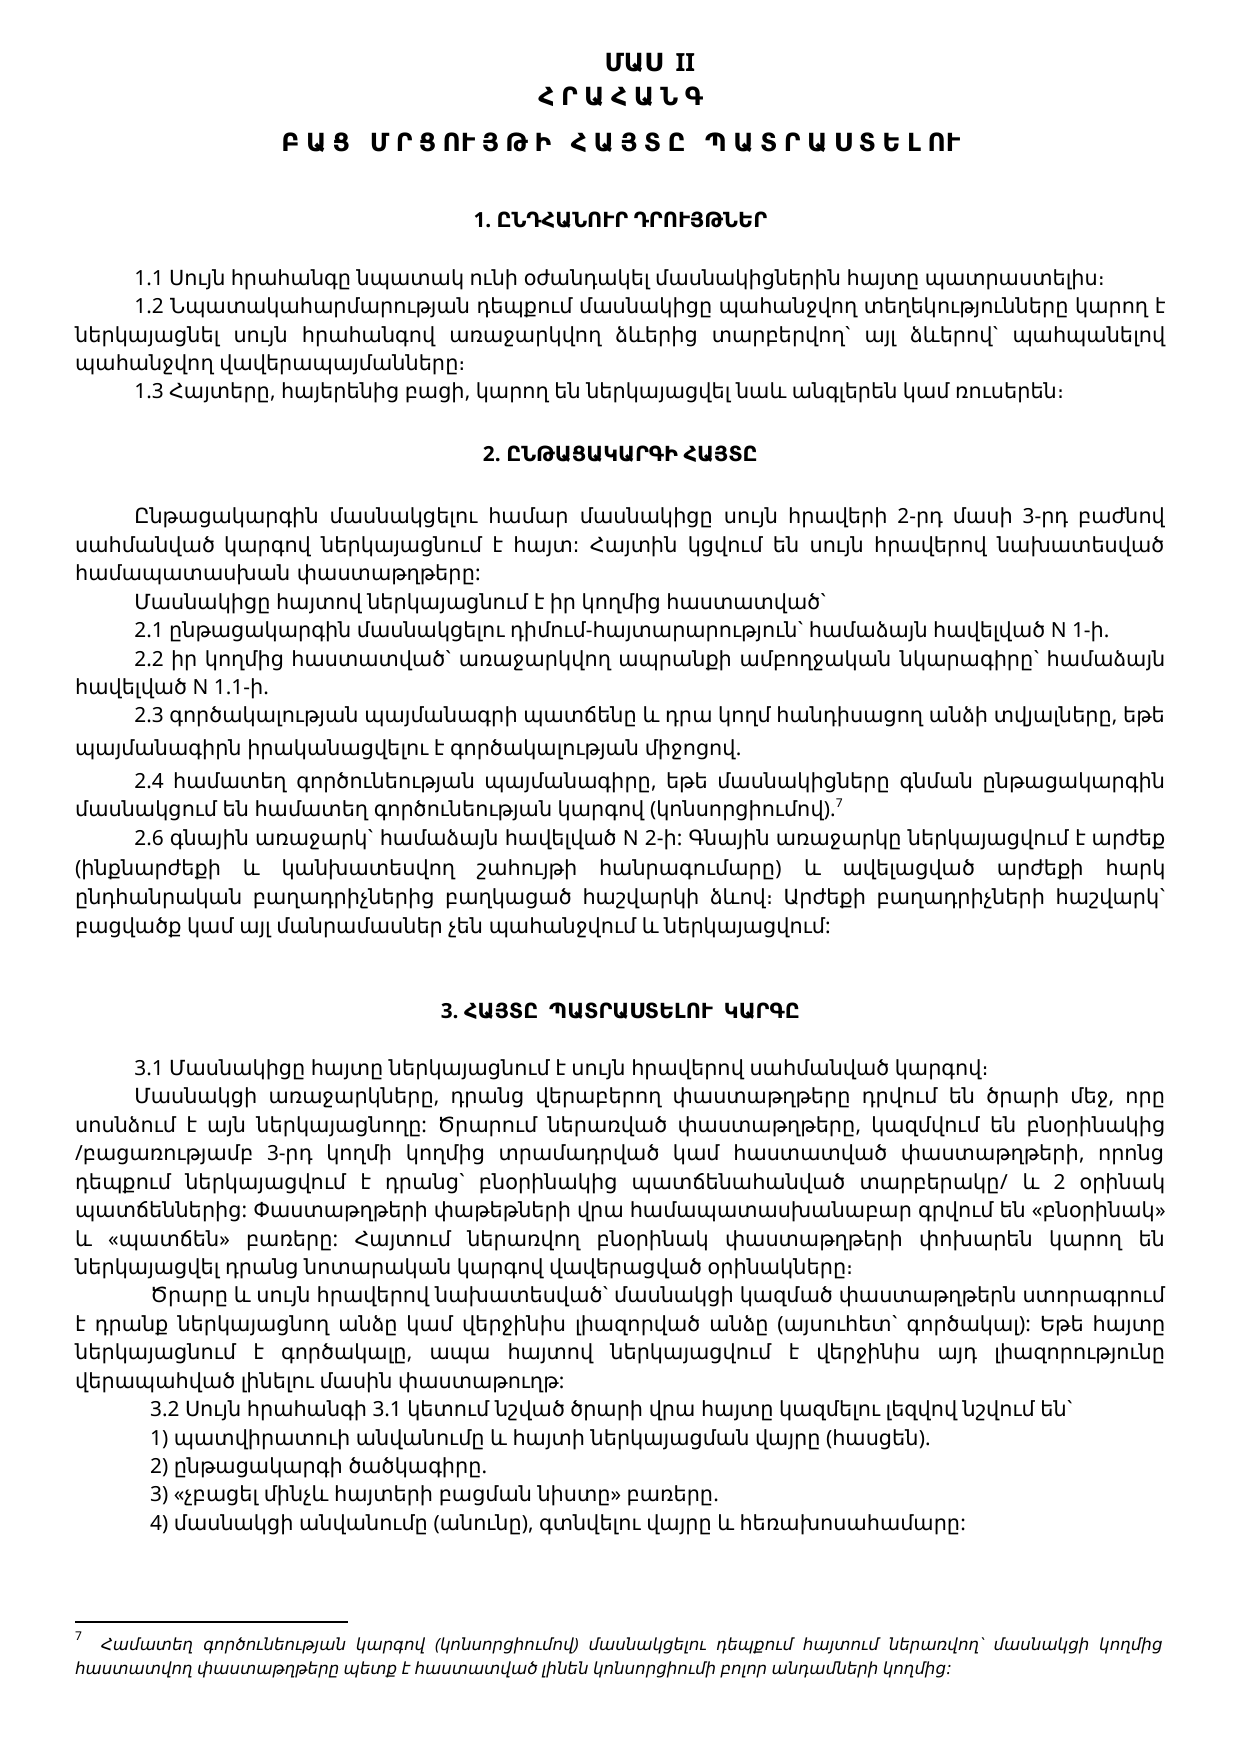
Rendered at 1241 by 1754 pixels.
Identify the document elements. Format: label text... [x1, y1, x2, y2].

text 2.2 իր կողմից հաստատված` առաջարկվող ապրանքի ամբողջական նկարագիրը` համաձայն հավելված N 1.1-ի. [75, 644, 1165, 701]
text Բ Ա Ց Մ Ր Ց ՈՒ Յ Թ Ի Հ Ա Յ Տ Ը Պ Ա Տ Ր Ա Ս Տ Ե Լ ՈՒ [75, 125, 1166, 159]
text Հ Ր Ա Հ Ա Ն Գ [75, 78, 1166, 112]
text Ծրարը և սույն հրավերով նախատեսված` մասնակցի կազմած փաստաթղթերն ստորագրում է դրանք ներկայացնող անձը կամ վերջինիս լիազորված անձը (այսուհետ` գործակալ): Եթե հայտը ներկայացնում է գործակալը, ապա հայտով ներկայացվում է վերջինիս այդ լիազորությունը վերապահված լինելու մասին փաստաթուղթ: [75, 1281, 1165, 1394]
text 1. ԸՆԴՀԱՆՈՒՐ ԴՐՈՒՅԹՆԵՐ [75, 206, 1165, 234]
text Մասնակցի առաջարկները, դրանց վերաբերող փաստաթղթերը դրվում են ծրարի մեջ, որը սոսնձում է այն ներկայացնողը: Ծրարում ներառված փաստաթղթերը, կազմվում են բնօրինակից /բացառությամբ 3-րդ կողմի կողմից տրամադրված կամ հաստատված փաստաթղթերի, որոնց դեպքում ներկայացվում է դրանց` բնօրինակից պատճենահանված տարբերակը/ և 2 օրինակ պատճեններից: Փաստաթղթերի փաթեթների վրա համապատասխանաբար գրվում են «բնօրինակ» և «պատճեն» բառերը: Հայտում ներառվող բնօրինակ փաստաթղթերի փոխարեն կարող են ներկայացվել դրանց նոտարական կարգով վավերացված օրինակները։ [75, 1081, 1165, 1281]
text 2) ընթացակարգի ծածկագիրը. [75, 1451, 1165, 1479]
text 2.4 համատեղ գործունեության պայմանագիրը, եթե մասնակիցները գնման ընթացակարգին մասնակցում են համատեղ գործունեության կարգով (կոնսորցիումով). [75, 766, 1165, 823]
text 2. ԸՆԹԱՑԱԿԱՐԳԻ ՀԱՅՏԸ [75, 439, 1165, 467]
text 1.2 Նպատակահարմարության դեպքում մասնակիցը պահանջվող տեղեկությունները կարող է ներկայացնել սույն հրահանգով առաջարկվող ձևերից տարբերվող` այլ ձևերով` պահպանելով պահանջվող վավերապայմանները։ [75, 291, 1165, 377]
text Մասնակիցը հայտով ներկայացնում է իր կողմից հաստատված` [75, 587, 1165, 615]
text 1) պատվիրատուի անվանումը և հայտի ներկայացման վայրը (հասցեն). [75, 1423, 1165, 1451]
text 1.1 Սույն հրահանգը նպատակ ունի օժանդակել մասնակիցներին հայտը պատրաստելիս։ [75, 263, 1165, 291]
text 3.2 Սույն հրահանգի 3.1 կետում նշված ծրարի վրա հայտը կազմելու լեզվով նշվում են` [75, 1394, 1165, 1423]
text 3.1 Մասնակիցը հայտը ներկայացնում է սույն հրավերով սահմանված կարգով։ [75, 1053, 1165, 1081]
text 3. ՀԱՅՏԸ ՊԱՏՐԱՍՏԵԼՈՒ ԿԱՐԳԸ [75, 996, 1165, 1024]
text 1.3 Հայտերը, հայերենից բացի, կարող են ներկայացվել նաև անգլերեն կամ ռուսերեն։ [75, 377, 1165, 405]
text Ընթացակարգին մասնակցելու համար մասնակիցը սույն հրավերի 2-րդ մասի 3-րդ բաժնով սահմանված կարգով ներկայացնում է հայտ: Հայտին կցվում են սույն հրավերով նախատեսված համապատասխան փաստաթղթերը: [75, 502, 1165, 587]
text 2.6 գնային առաջարկ` համաձայն հավելված N 2-ի: Գնային առաջարկը ներկայացվում է արժեք (ինքնարժեքի և կանխատեսվող շահույթի հանրագումարը) և ավելացված արժեքի հարկ ընդհանրական բաղադրիչներից բաղկացած հաշվարկի ձևով։ Արժեքի բաղադրիչների հաշվարկ` բացվածք կամ այլ մանրամասներ չեն պահանջվում և ներկայացվում: [75, 823, 1165, 939]
text 4) մասնակցի անվանումը (անունը), գտնվելու վայրը և հեռախոսահամարը: [75, 1508, 1165, 1536]
text 2.1 ընթացակարգին մասնակցելու դիմում-հայտարարություն` համաձայն հավելված N 1-ի. [75, 615, 1165, 644]
text ՄԱՍ II [75, 44, 1165, 78]
text 2.3 գործակալության պայմանագրի պատճենը և դրա կողմ հանդիսացող անձի տվյալները, եթե պայմանագիրն իրականացվելու է գործակալության միջոցով. [75, 701, 1165, 762]
text 3) «չբացել մինչև հայտերի բացման նիստը» բառերը. [75, 1479, 1165, 1508]
